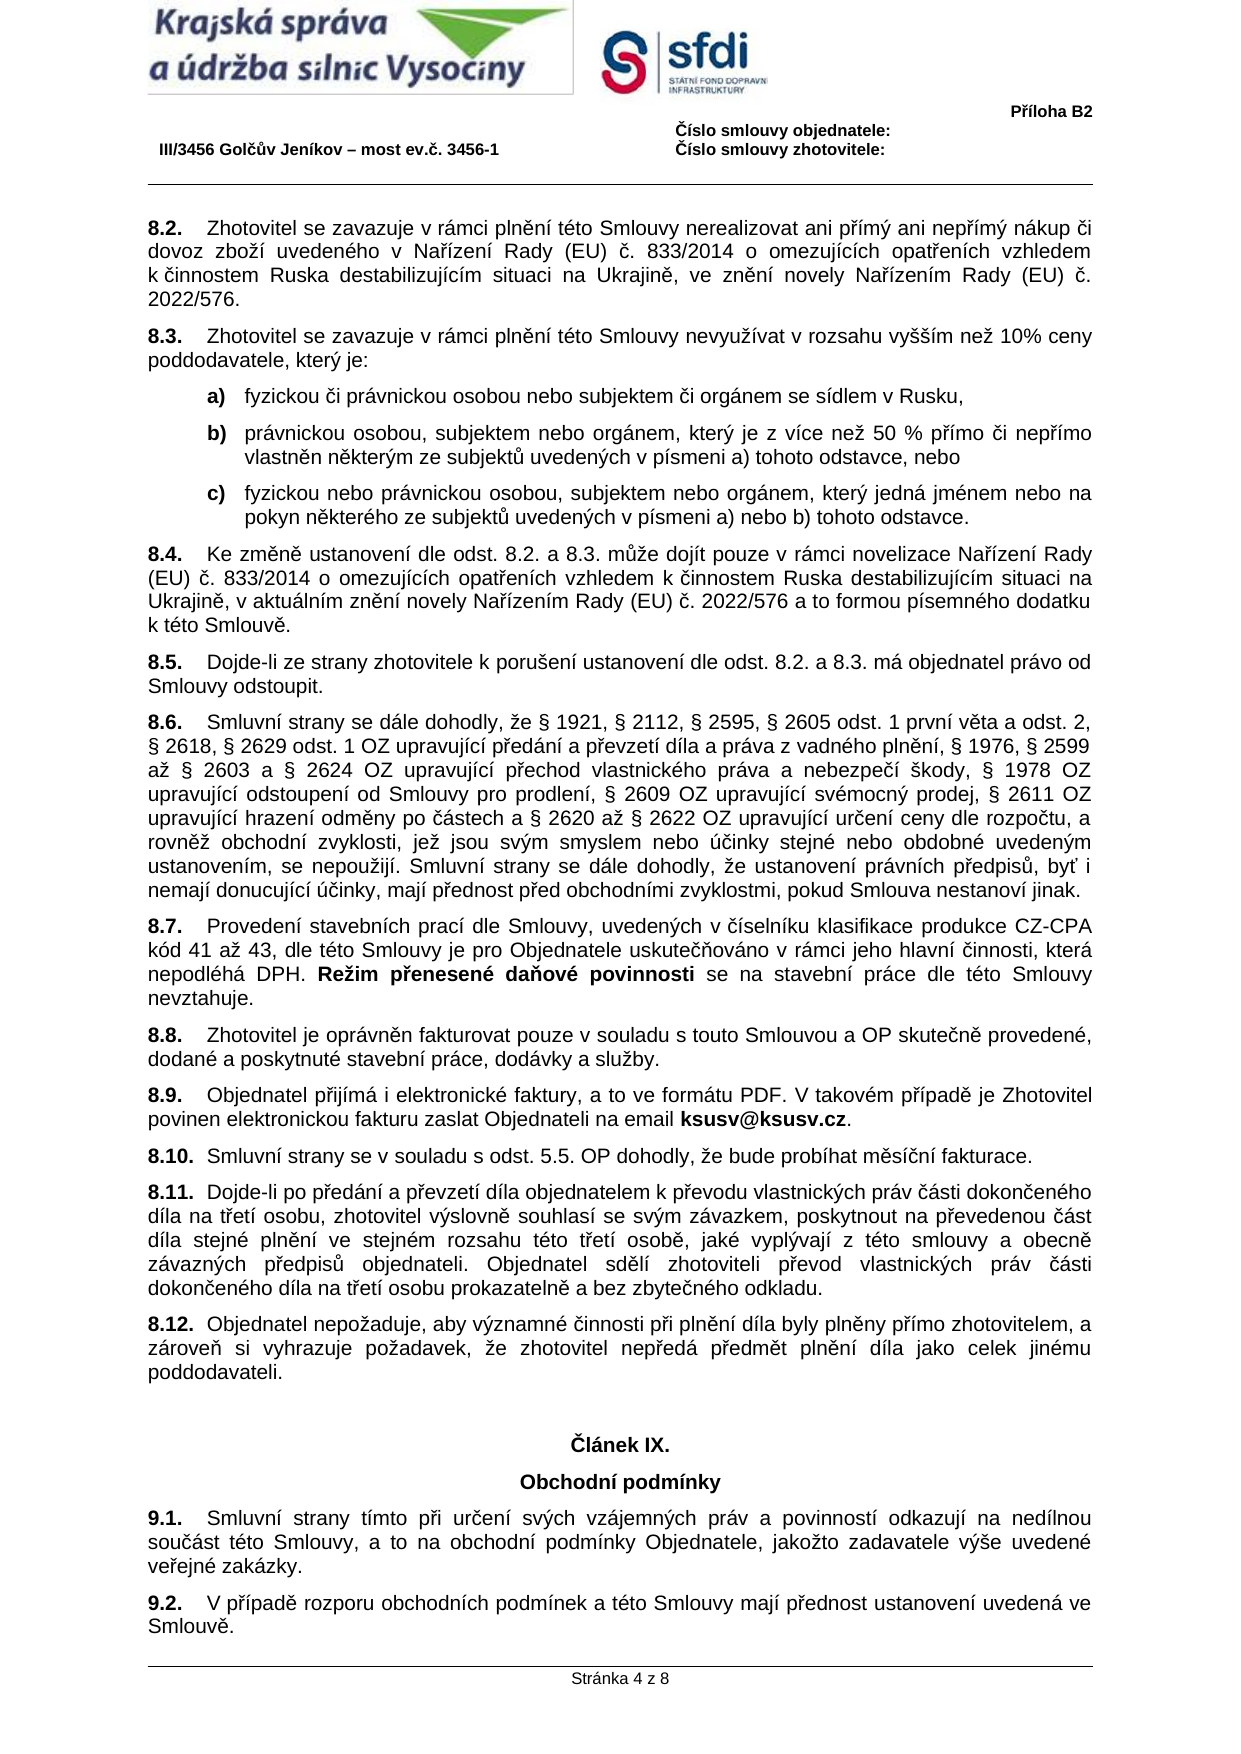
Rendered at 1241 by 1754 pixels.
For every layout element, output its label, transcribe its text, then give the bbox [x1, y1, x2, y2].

list Dojde-li po předání a převzetí díla objednatelem k převodu vlastnických práv části dokončeného díla na třetí osobu, zhotovitel výslovně souhlasí se svým závazkem, poskytnout na převedenou část díla stejné plnění ve stejném rozsahu této třetí osobě, jaké vyplývají z této smlouvy a obecně závazných předpisů objednateli. Objednatel sdělí zhotoviteli převod vlastnických práv části dokončeného díla na třetí osobu prokazatelně a bez zbytečného odkladu. [148, 1180, 1093, 1300]
list právnickou osobou, subjektem nebo orgánem, který je z více než 50 % přímo či nepřímo vlastněn některým ze subjektů uvedených v písmeni a) tohoto odstavce, nebo [207, 421, 1093, 468]
list Zhotovitel se zavazuje v rámci plnění této Smlouvy nerealizovat ani přímý ani nepřímý nákup či dovoz zboží uvedeného v Nařízení Rady (EU) č. 833/2014 o omezujících opatřeních vzhledem k činnostem Ruska destabilizujícím situaci na Ukrajině, ve znění novely Nařízením Rady (EU) č. 2022/576. [148, 215, 1093, 311]
list Smluvní strany se v souladu s odst. 5.5. OP dohodly, že bude probíhat měsíční fakturace. [148, 1143, 1093, 1167]
subtitle Obchodní podmínky [148, 1469, 1093, 1493]
list Smluvní strany se dále dohodly, že § 1921, § 2112, § 2595, § 2605 odst. 1 první věta a odst. 2, § 2618, § 2629 odst. 1 OZ upravující předání a převzetí díla a práva z vadného plnění, § 1976, § 2599 až § 2603 a § 2624 OZ upravující přechod vlastnického práva a nebezpečí škody, § 1978 OZ upravující odstoupení od Smlouvy pro prodlení, § 2609 OZ upravující svémocný prodej, § 2611 OZ upravující hrazení odměny po částech a § 2620 až § 2622 OZ upravující určení ceny dle rozpočtu, a rovněž obchodní zvyklosti, jež jsou svým smyslem nebo účinky stejné nebo obdobné uvedeným ustanovením, se nepoužijí. Smluvní strany se dále dohodly, že ustanovení právních předpisů, byť i nemají donucující účinky, mají přednost před obchodními zvyklostmi, pokud Smlouva nestanoví jinak. [148, 710, 1093, 902]
list Dojde-li ze strany zhotovitele k porušení ustanovení dle odst. 8.2. a 8.3. má objednatel právo od Smlouvy odstoupit. [148, 650, 1093, 698]
picture [598, 14, 768, 108]
list Objednatel přijímá i elektronické faktury, a to ve formátu PDF. V takovém případě je Zhotovitel povinen elektronickou fakturu zaslat Objednateli na email ksusv@ksusv.cz. [148, 1083, 1093, 1131]
list Provedení stavebních prací dle Smlouvy, uvedených v číselníku klasifikace produkce CZ-CPA kód 41 až 43, dle této Smlouvy je pro Objednatele uskutečňováno v rámci jeho hlavní činnosti, která nepodléhá DPH. Režim přenesené daňové povinnosti se na stavební práce dle této Smlouvy nevztahuje. [148, 914, 1093, 1010]
list Zhotovitel se zavazuje v rámci plnění této Smlouvy nevyužívat v rozsahu vyšším než 10% ceny poddodavatele, který je: [148, 324, 1093, 372]
list Objednatel nepožaduje, aby významné činnosti při plnění díla byly plněny přímo zhotovitelem, a zároveň si vyhrazuje požadavek, že zhotovitel nepředá předmět plnění díla jako celek jinému poddodavateli. [148, 1312, 1093, 1384]
picture [147, 0, 574, 96]
list fyzickou či právnickou osobou nebo subjektem či orgánem se sídlem v Rusku, [207, 384, 1093, 408]
list V případě rozporu obchodních podmínek a této Smlouvy mají přednost ustanovení uvedená ve Smlouvě. [148, 1590, 1093, 1638]
list fyzickou nebo právnickou osobou, subjektem nebo orgánem, který jedná jménem nebo na pokyn některého ze subjektů uvedených v písmeni a) nebo b) tohoto odstavce. [207, 481, 1093, 529]
subtitle Článek IX. [148, 1433, 1093, 1457]
list Ke změně ustanovení dle odst. 8.2. a 8.3. může dojít pouze v rámci novelizace Nařízení Rady (EU) č. 833/2014 o omezujících opatřeních vzhledem k činnostem Ruska destabilizujícím situaci na Ukrajině, v aktuálním znění novely Nařízením Rady (EU) č. 2022/576 a to formou písemného dodatku k této Smlouvě. [148, 541, 1093, 637]
list Zhotovitel je oprávněn fakturovat pouze v souladu s touto Smlouvou a OP skutečně provedené, dodané a poskytnuté stavební práce, dodávky a služby. [148, 1023, 1093, 1071]
list Smluvní strany tímto při určení svých vzájemných práv a povinností odkazují na nedílnou součást této Smlouvy, a to na obchodní podmínky Objednatele, jakožto zadavatele výše uvedené veřejné zakázky. [148, 1506, 1093, 1578]
